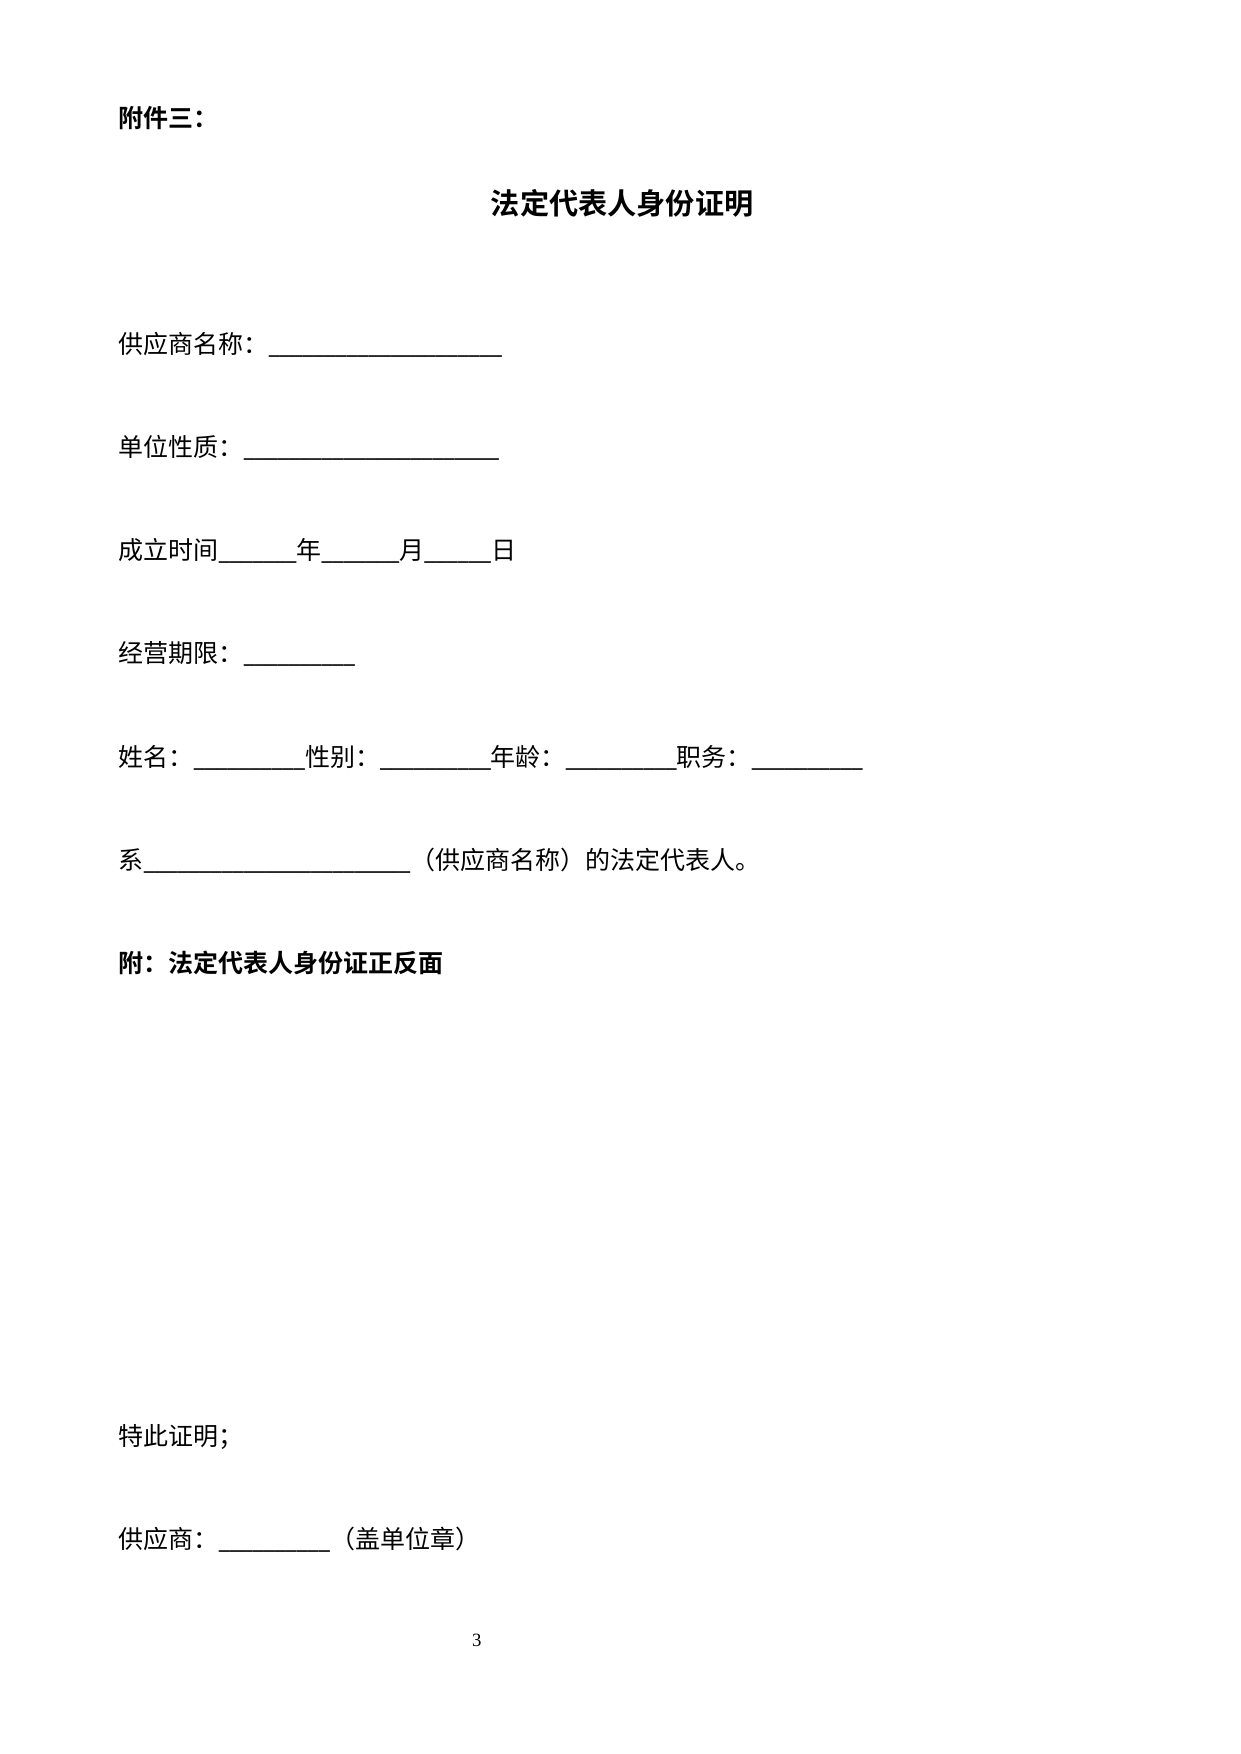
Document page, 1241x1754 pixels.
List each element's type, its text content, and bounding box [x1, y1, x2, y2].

text 姓名：__________性别：__________年龄：__________职务：__________ [119, 722, 1125, 788]
text 特此证明； [119, 1401, 1125, 1468]
text 系________________________（供应商名称）的法定代表人。 [119, 825, 1125, 892]
text 供应商：__________（盖单位章） [119, 1504, 1125, 1571]
text 法定代表人身份证明 [119, 168, 1125, 235]
text 成立时间_______年_______月______日 [119, 515, 1125, 582]
text 单位性质：_______________________ [119, 412, 1125, 479]
text 经营期限：__________ [119, 618, 1125, 685]
text 供应商名称：_____________________ [119, 309, 1125, 376]
text 附：法定代表人身份证正反面 [119, 928, 1125, 995]
text 附件三： [119, 83, 1125, 150]
